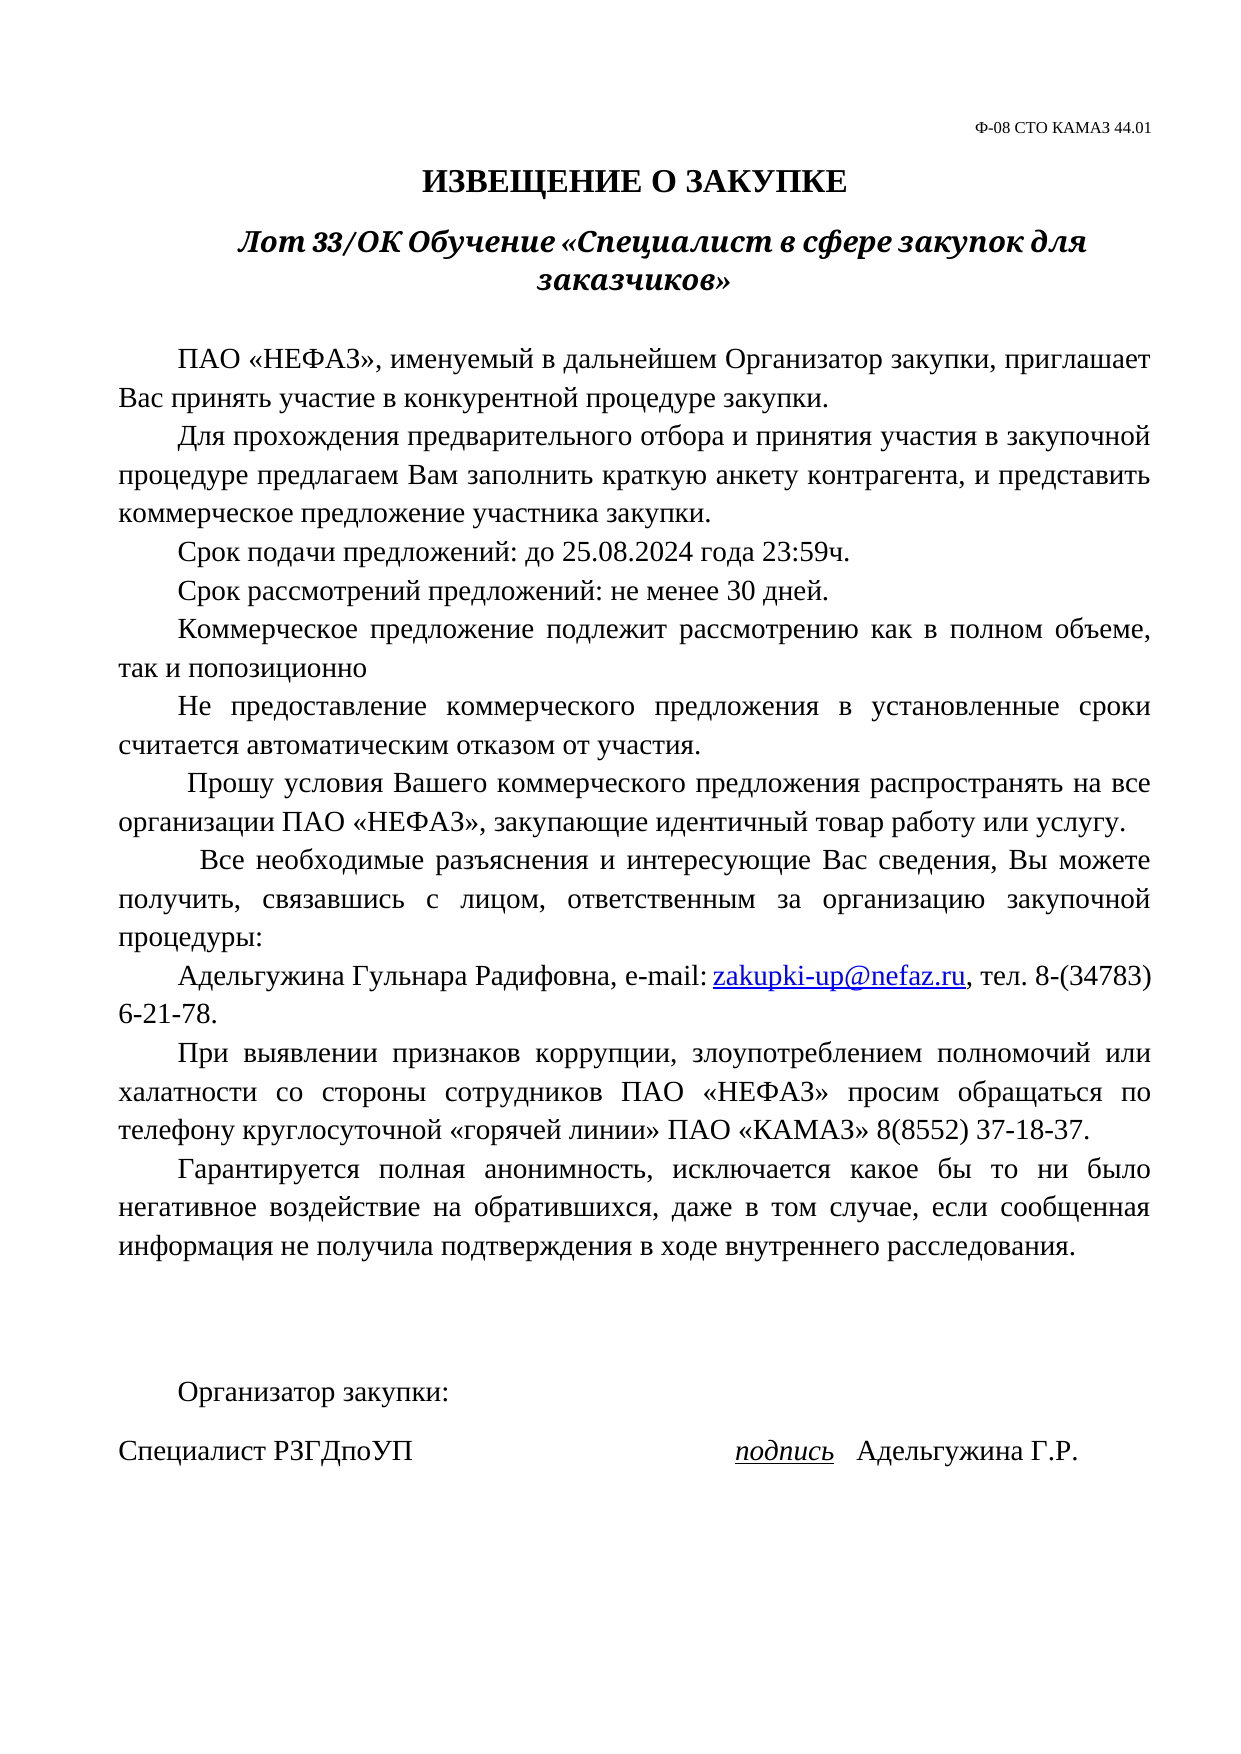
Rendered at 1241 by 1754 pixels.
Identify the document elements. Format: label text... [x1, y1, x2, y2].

text Ф-08 СТО КАМАЗ 44.01 [118, 118, 1152, 137]
text Срок подачи предложений: до 25.08.2024 года 23:59ч. [118, 534, 1152, 568]
text Специалист РЗГДпоУП подпись Адельгужина Г.Р. [118, 1433, 1152, 1467]
text Срок рассмотрений предложений: не менее 30 дней. [118, 573, 1152, 606]
text Не предоставление коммерческого предложения в установленные сроки считается автоматическим отказом от участия. [118, 688, 1152, 760]
text Все необходимые разъяснения и интересующие Вас сведения, Вы можете получить, связавшись с лицом, ответственным за организацию закупочной процедуры: [118, 842, 1152, 953]
text Лот 33/ОК Обучение «Специалист в сфере закупок для заказчиков» [118, 226, 1152, 298]
text Коммерческое предложение подлежит рассмотрению как в полном объеме, так и попозиционно [118, 611, 1152, 683]
text Для прохождения предварительного отбора и принятия участия в закупочной процедуре предлагаем Вам заполнить краткую анкету контрагента, и представить коммерческое предложение участника закупки. [118, 418, 1152, 529]
text Организатор закупки: [118, 1374, 1152, 1408]
text Гарантируется полная анонимность, исключается какое бы то ни было негативное воздействие на обратившихся, даже в том случае, если сообщенная информация не получила подтверждения в ходе внутреннего расследования. [118, 1151, 1152, 1261]
text Адельгужина Гульнара Радифовна, e-mail: zakupki-up@nefaz.ru, тел. 8-(34783) 6-21-78. [118, 958, 1152, 1030]
text Прошу условия Вашего коммерческого предложения распространять на все организации ПАО «НЕФАЗ», закупающие идентичный товар работу или услугу. [118, 765, 1152, 837]
text При выявлении признаков коррупции, злоупотреблением полномочий или халатности со стороны сотрудников ПАО «НЕФАЗ» просим обращаться по телефону круглосуточной «горячей линии» ПАО «КАМАЗ» 8(8552) 37-18-37. [118, 1035, 1152, 1146]
text ПАО «НЕФАЗ», именуемый в дальнейшем Организатор закупки, приглашает Вас принять участие в конкурентной процедуре закупки. [118, 341, 1152, 413]
text ИЗВЕЩЕНИЕ О ЗАКУПКЕ [118, 161, 1152, 199]
